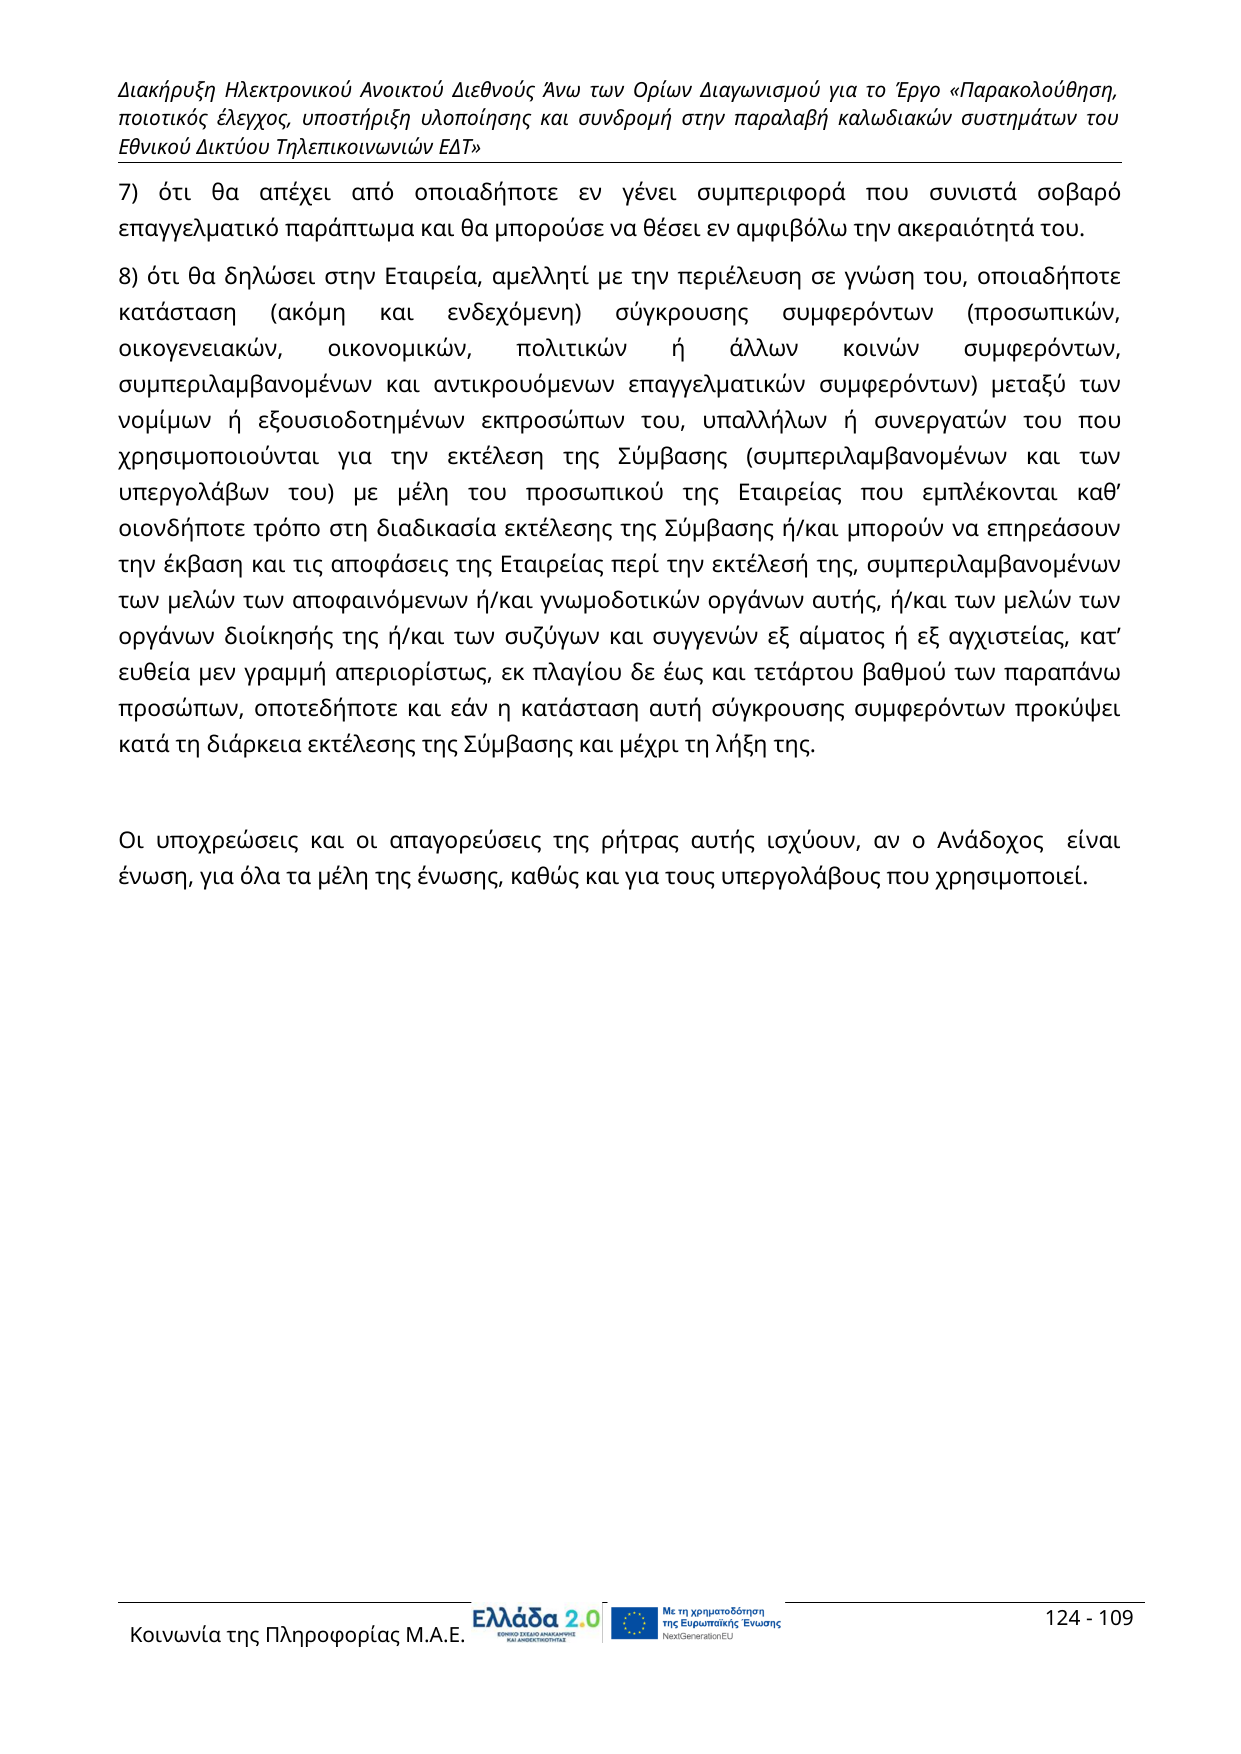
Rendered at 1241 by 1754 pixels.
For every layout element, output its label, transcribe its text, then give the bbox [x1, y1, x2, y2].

text 8) ότι θα δηλώσει στην Εταιρεία, αμελλητί με την περιέλευση σε γνώση του, οποιαδήποτε κατάσταση (ακόμη και ενδεχόμενη) σύγκρουσης συμφερόντων (προσωπικών, οικογενειακών, οικονομικών, πολιτικών ή άλλων κοινών συμφερόντων, συμπεριλαμβανομένων και αντικρουόμενων επαγγελματικών συμφερόντων) μεταξύ των νομίμων ή εξουσιοδοτημένων εκπροσώπων του, υπαλλήλων ή συνεργατών του που χρησιμοποιούνται για την εκτέλεση της Σύμβασης (συμπεριλαμβανομένων και των υπεργολάβων του) με μέλη του προσωπικού της Εταιρείας που εμπλέκονται καθ’ οιονδήποτε τρόπο στη διαδικασία εκτέλεσης της Σύμβασης ή/και μπορούν να επηρεάσουν την έκβαση και τις αποφάσεις της Εταιρείας περί την εκτέλεσή της, συμπεριλαμβανομένων των μελών των αποφαινόμενων ή/και γνωμοδοτικών οργάνων αυτής, ή/και των μελών των οργάνων διοίκησής της ή/και των συζύγων και συγγενών εξ αίματος ή εξ αγχιστείας, κατ’ ευθεία μεν γραμμή απεριορίστως, εκ πλαγίου δε έως και τετάρτου βαθμού των παραπάνω προσώπων, οποτεδήποτε και εάν η κατάσταση αυτή σύγκρουσης συμφερόντων προκύψει κατά τη διάρκεια εκτέλεσης της Σύμβασης και μέχρι τη λήξη της. [118, 260, 1122, 759]
text Οι υποχρεώσεις και οι απαγορεύσεις της ρήτρας αυτής ισχύουν, αν ο Ανάδοχος είναι ένωση, για όλα τα μέλη της ένωσης, καθώς και για τους υπεργολάβους που χρησιμοποιεί. [118, 824, 1122, 892]
picture [471, 1602, 786, 1643]
text 7) ότι θα απέχει από οποιαδήποτε εν γένει συμπεριφορά που συνιστά σοβαρό επαγγελματικό παράπτωμα και θα μπορούσε να θέσει εν αμφιβόλω την ακεραιότητά του. [118, 176, 1122, 243]
